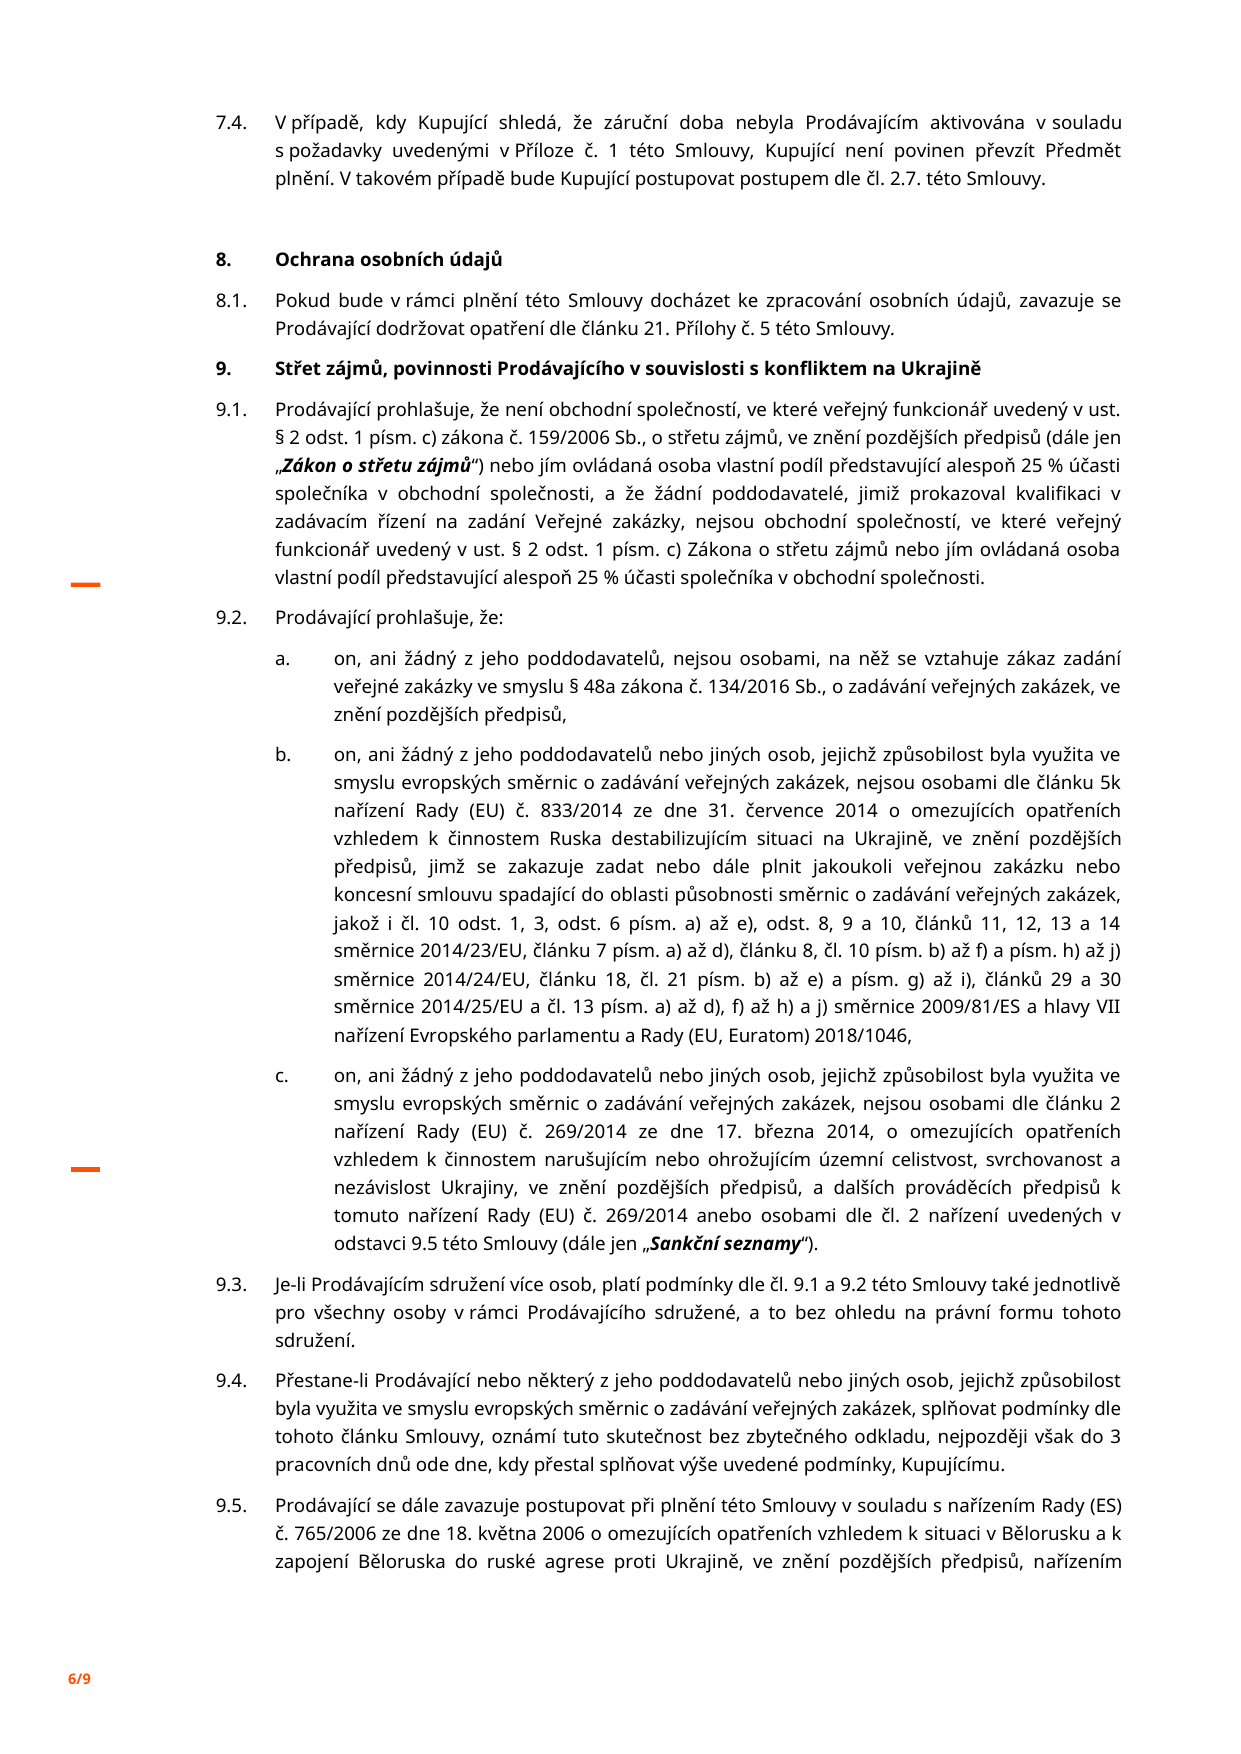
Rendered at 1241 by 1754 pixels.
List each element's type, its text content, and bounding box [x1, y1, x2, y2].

text Prodávající prohlašuje, že: [216, 604, 1122, 630]
text Ochrana osobních údajů [216, 246, 1122, 272]
text Přestane-li Prodávající nebo některý z jeho poddodavatelů nebo jiných osob, jejichž způsobilost byla využita ve smyslu evropských směrnic o zadávání veřejných zakázek, splňovat podmínky dle tohoto článku Smlouvy, oznámí tuto skutečnost bez zbytečného odkladu, nejpozději však do 3 pracovních dnů ode dne, kdy přestal splňovat výše uvedené podmínky, Kupujícímu. [216, 1368, 1122, 1477]
list on, ani žádný z jeho poddodavatelů nebo jiných osob, jejichž způsobilost byla využita ve smyslu evropských směrnic o zadávání veřejných zakázek, nejsou osobami dle článku 5k nařízení Rady (EU) č. 833/2014 ze dne 31. července 2014 o omezujících opatřeních vzhledem k činnostem Ruska destabilizujícím situaci na Ukrajině, ve znění pozdějších předpisů, jimž se zakazuje zadat nebo dále plnit jakoukoli veřejnou zakázku nebo koncesní smlouvu spadající do oblasti působnosti směrnic o zadávání veřejných zakázek, jakož i čl. 10 odst. 1, 3, odst. 6 písm. a) až e), odst. 8, 9 a 10, článků 11, 12, 13 a 14 směrnice 2014/23/EU, článku 7 písm. a) až d), článku 8, čl. 10 písm. b) až f) a písm. h) až j) směrnice 2014/24/EU, článku 18, čl. 21 písm. b) až e) a písm. g) až i), článků 29 a 30 směrnice 2014/25/EU a čl. 13 písm. a) až d), f) až h) a j) směrnice 2009/81/ES a hlavy VII nařízení Evropského parlamentu a Rady (EU, Euratom) 2018/1046, [275, 742, 1122, 1047]
text Prodávající prohlašuje, že není obchodní společností, ve které veřejný funkcionář uvedený v ust. § 2 odst. 1 písm. c) zákona č. 159/2006 Sb., o střetu zájmů, ve znění pozdějších předpisů (dále jen „Zákon o střetu zájmů“) nebo jím ovládaná osoba vlastní podíl představující alespoň 25 % účasti společníka v obchodní společnosti, a že žádní poddodavatelé, jimiž prokazoval kvalifikaci v zadávacím řízení na zadání Veřejné zakázky, nejsou obchodní společností, ve které veřejný funkcionář uvedený v ust. § 2 odst. 1 písm. c) Zákona o střetu zájmů nebo jím ovládaná osoba vlastní podíl představující alespoň 25 % účasti společníka v obchodní společnosti. [216, 396, 1122, 589]
list on, ani žádný z jeho poddodavatelů, nejsou osobami, na něž se vztahuje zákaz zadání veřejné zakázky ve smyslu § 48a zákona č. 134/2016 Sb., o zadávání veřejných zakázek, ve znění pozdějších předpisů, [275, 645, 1122, 727]
text Je-li Prodávajícím sdružení více osob, platí podmínky dle čl. 9.1 a 9.2 této Smlouvy také jednotlivě pro všechny osoby v rámci Prodávajícího sdružené, a to bez ohledu na právní formu tohoto sdružení. [216, 1271, 1122, 1353]
text Střet zájmů, povinnosti Prodávajícího v souvislosti s konfliktem na Ukrajině [216, 355, 1122, 381]
text Pokud bude v rámci plnění této Smlouvy docházet ke zpracování osobních údajů, zavazuje se Prodávající dodržovat opatření dle článku 21. Přílohy č. 5 této Smlouvy. [216, 287, 1122, 340]
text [216, 1492, 1122, 1574]
text V případě, kdy Kupující shledá, že záruční doba nebyla Prodávajícím aktivována v souladu s požadavky uvedenými v Příloze č. 1 této Smlouvy, Kupující není povinen převzít Předmět plnění. V takovém případě bude Kupující postupovat postupem dle čl. 2.7. této Smlouvy. [216, 109, 1122, 191]
list on, ani žádný z jeho poddodavatelů nebo jiných osob, jejichž způsobilost byla využita ve smyslu evropských směrnic o zadávání veřejných zakázek, nejsou osobami dle článku 2 nařízení Rady (EU) č. 269/2014 ze dne 17. března 2014, o omezujících opatřeních vzhledem k činnostem narušujícím nebo ohrožujícím územní celistvost, svrchovanost a nezávislost Ukrajiny, ve znění pozdějších předpisů, a dalších prováděcích předpisů k tomuto nařízení Rady (EU) č. 269/2014 anebo osobami dle čl. 2 nařízení uvedených v odstavci 9.5 této Smlouvy (dále jen „Sankční seznamy“). [275, 1062, 1122, 1256]
